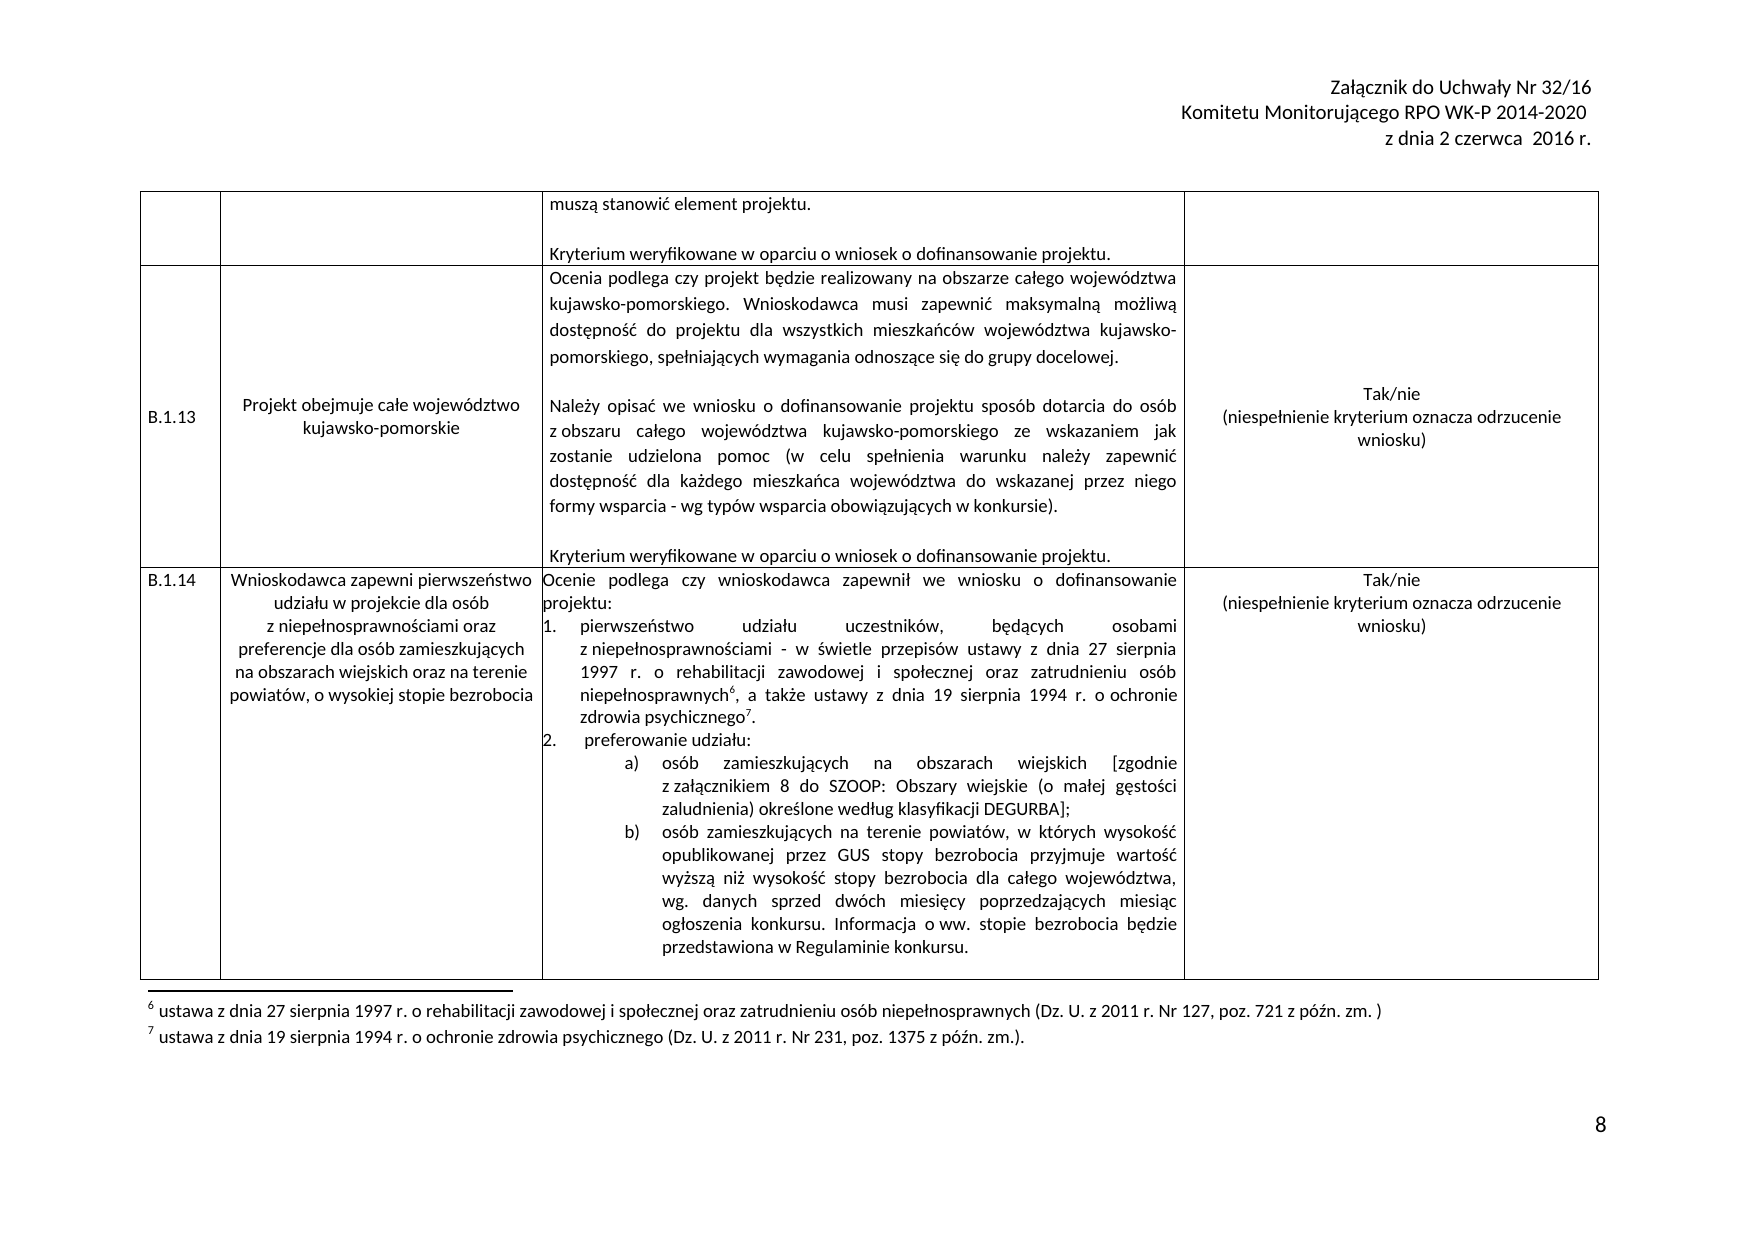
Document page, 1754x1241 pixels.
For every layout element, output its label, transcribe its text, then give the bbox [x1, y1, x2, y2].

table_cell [1185, 192, 1598, 265]
table_cell Projekt obejmuje całe województwo kujawsko-pomorskie [221, 266, 542, 567]
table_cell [543, 568, 1184, 979]
table_cell [141, 192, 220, 265]
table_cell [543, 192, 1184, 265]
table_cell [221, 568, 542, 979]
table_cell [1185, 568, 1598, 979]
table_cell [141, 568, 220, 979]
table_cell Tak/nie (niespełnienie kryterium oznacza odrzucenie wniosku) [1185, 266, 1598, 567]
table_cell Ocenia podlega czy projekt będzie realizowany na obszarze całego województwa kujawsko-pomorskiego. Wnioskodawca musi zapewnić maksymalną możliwą dostępność do projektu dla wszystkich mieszkańców województwa kujawsko-pomorskiego, spełniających wymagania odnoszące się do grupy docelowej. Należy opisać we wniosku o dofinansowanie projektu sposób dotarcia do osób z obszaru całego województwa kujawsko-pomorskiego ze wskazaniem jak zostanie udzielona pomoc (w celu spełnienia warunku należy zapewnić dostępność dla każdego mieszkańca województwa do wskazanej przez niego formy wsparcia - wg typów wsparcia obowiązujących w konkursie). Kryterium weryfikowane w oparciu o wniosek o dofinansowanie projektu. [543, 266, 1184, 567]
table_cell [221, 192, 542, 265]
table_cell [141, 266, 220, 567]
